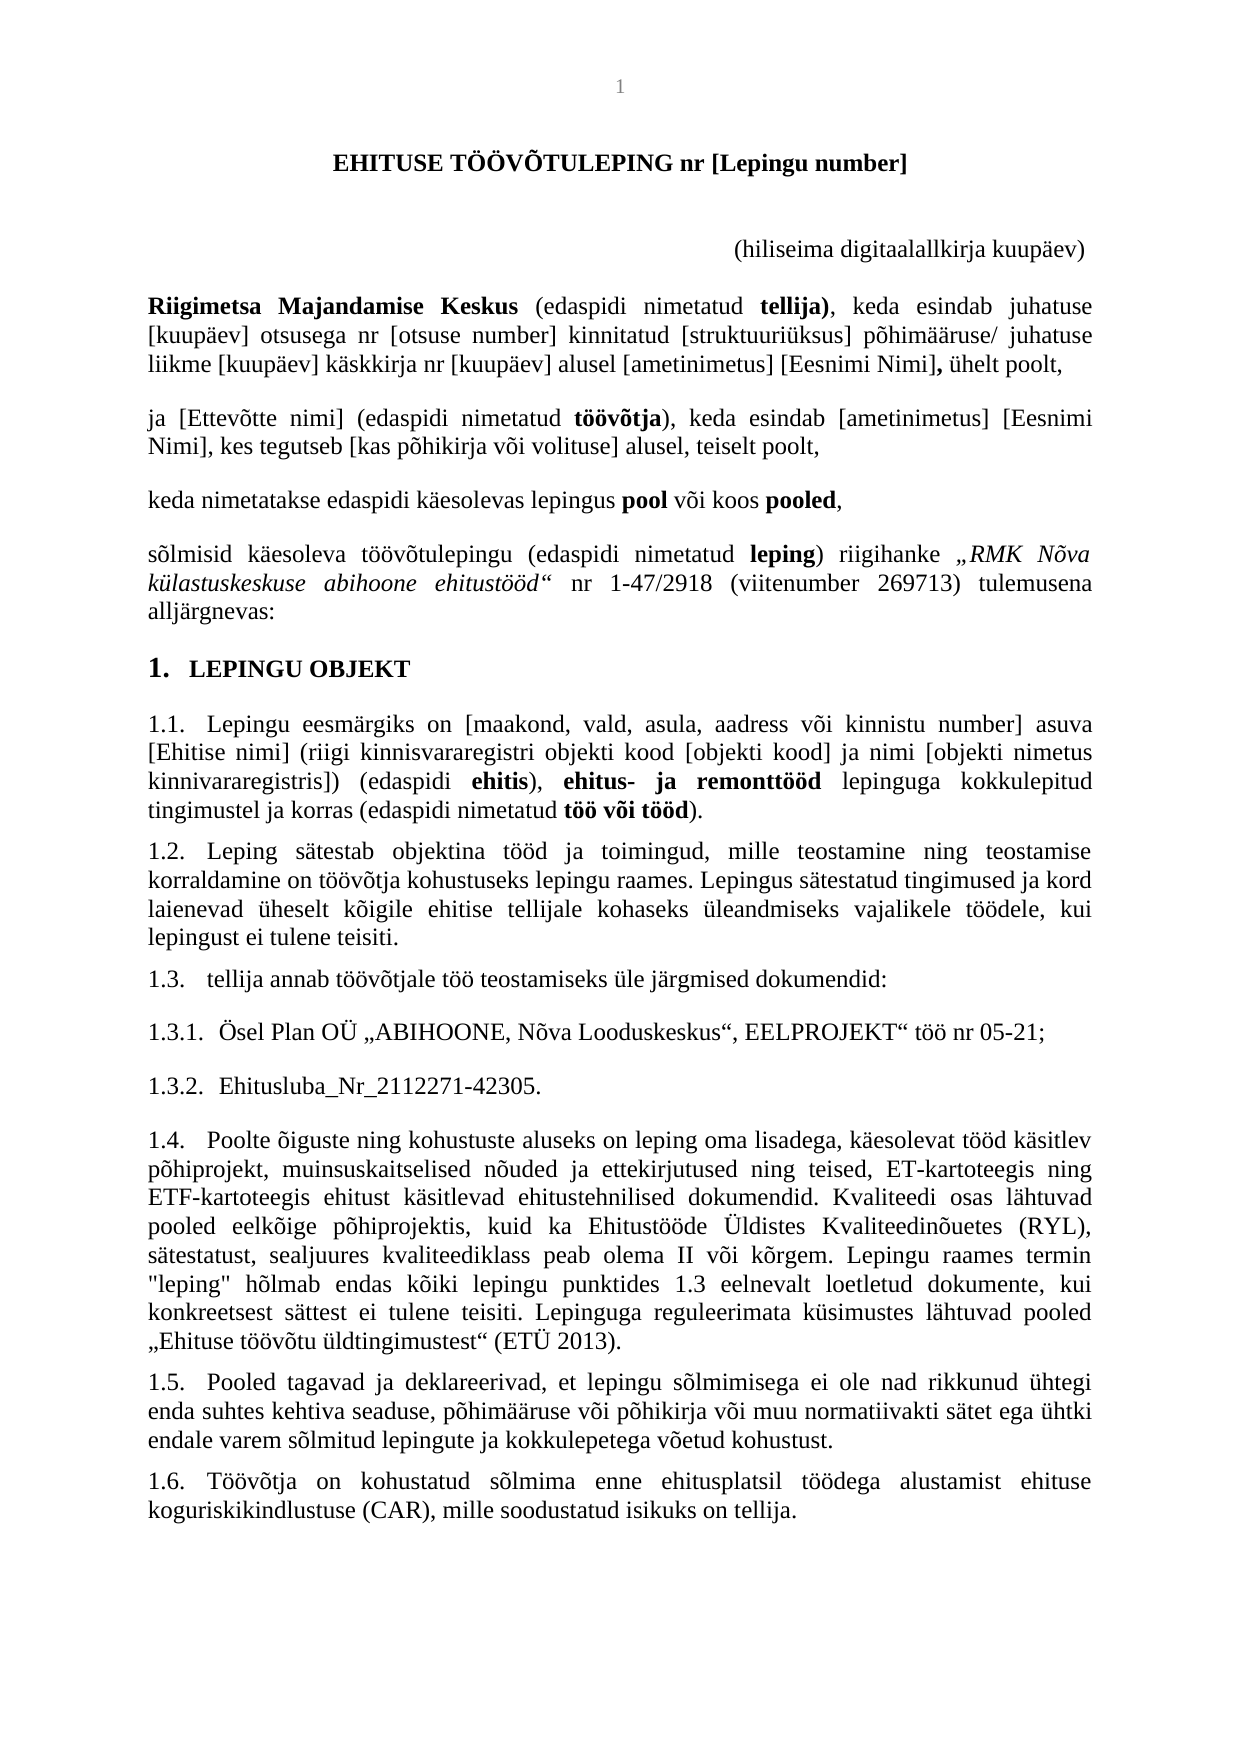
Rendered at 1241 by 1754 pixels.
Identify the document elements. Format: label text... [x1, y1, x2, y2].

list Ehitusluba_Nr_2112271-42305. [148, 1071, 1093, 1100]
list Pooled tagavad ja deklareerivad, et lepingu sõlmimisega ei ole nad rikkunud ühtegi enda suhtes kehtiva seaduse, põhimääruse või põhikirja või muu normatiivakti sätet ega ühtki endale varem sõlmitud lepingute ja kokkulepetega võetud kohustust. [148, 1367, 1093, 1454]
text Riigimetsa Majandamise Keskus (edaspidi nimetatud tellija), keda esindab juhatuse otsusega nr kinnitatud põhimääruse/ juhatuse liikme käskkirja nr alusel , ühelt poolt, [148, 291, 1093, 378]
list Lepingu eesmärgiks on asuva (riigi kinnisvararegistri objekti kood ja nimi ) (edaspidi ehitis), ehitus- ja remonttööd lepinguga kokkulepitud tingimustel ja korras (edaspidi nimetatud töö või tööd). [148, 709, 1093, 824]
text (hiliseima digitaalallkirja kuupäev) [148, 234, 1093, 263]
text ja (edaspidi nimetatud töövõtja), keda esindab , kes tegutseb alusel, teiselt poolt, [148, 403, 1093, 460]
list Poolte õiguste ning kohustuste aluseks on leping oma lisadega, käesolevat tööd käsitlev põhiprojekt, muinsuskaitselised nõuded ja ettekirjutused ning teised, ET-kartoteegis ning ETF-kartoteegis ehitust käsitlevad ehitustehnilised dokumendid. Kvaliteedi osas lähtuvad pooled eelkõige põhiprojektis, kuid ka Ehitustööde Üldistes Kvaliteedinõuetes (RYL), sätestatust, sealjuures kvaliteediklass peab olema II või kõrgem. Lepingu raames termin "leping" hõlmab endas kõiki lepingu punktides 1.3 eelnevalt loetletud dokumente, kui konkreetsest sättest ei tulene teisiti. Lepinguga reguleerimata küsimustes lähtuvad pooled „Ehituse töövõtu üldtingimustest“ (ETÜ 2013). [148, 1125, 1093, 1355]
title EHITUSE TÖÖVÕTULEPING nr [148, 148, 1093, 176]
list Ösel Plan OÜ „ABIHOONE, Nõva Looduskeskus“, EELPROJEKT“ töö nr 05-21; [148, 1017, 1093, 1046]
text keda nimetatakse edaspidi käesolevas lepingus pool või koos pooled, [148, 485, 1093, 514]
list tellija annab töövõtjale töö teostamiseks üle järgmised dokumendid: [148, 964, 1093, 992]
list Lepingu objekt [148, 650, 1093, 684]
list Leping sätestab objektina tööd ja toimingud, mille teostamine ning teostamise korraldamine on töövõtja kohustuseks lepingu raames. Lepingus sätestatud tingimused ja kord laienevad üheselt kõigile ehitise tellijale kohaseks üleandmiseks vajalikele töödele, kui lepingust ei tulene teisiti. [148, 836, 1093, 951]
text sõlmisid käesoleva töövõtulepingu (edaspidi nimetatud leping) riigihanke „RMK Nõva külastuskeskuse abihoone ehitustööd“ nr 1-47/2918 (viitenumber 269713) tulemusena alljärgnevas: [148, 539, 1093, 625]
list Töövõtja on kohustatud sõlmima enne ehitusplatsil töödega alustamist ehituse koguriskikindlustuse (CAR), mille soodustatud isikuks on tellija. [148, 1466, 1093, 1524]
